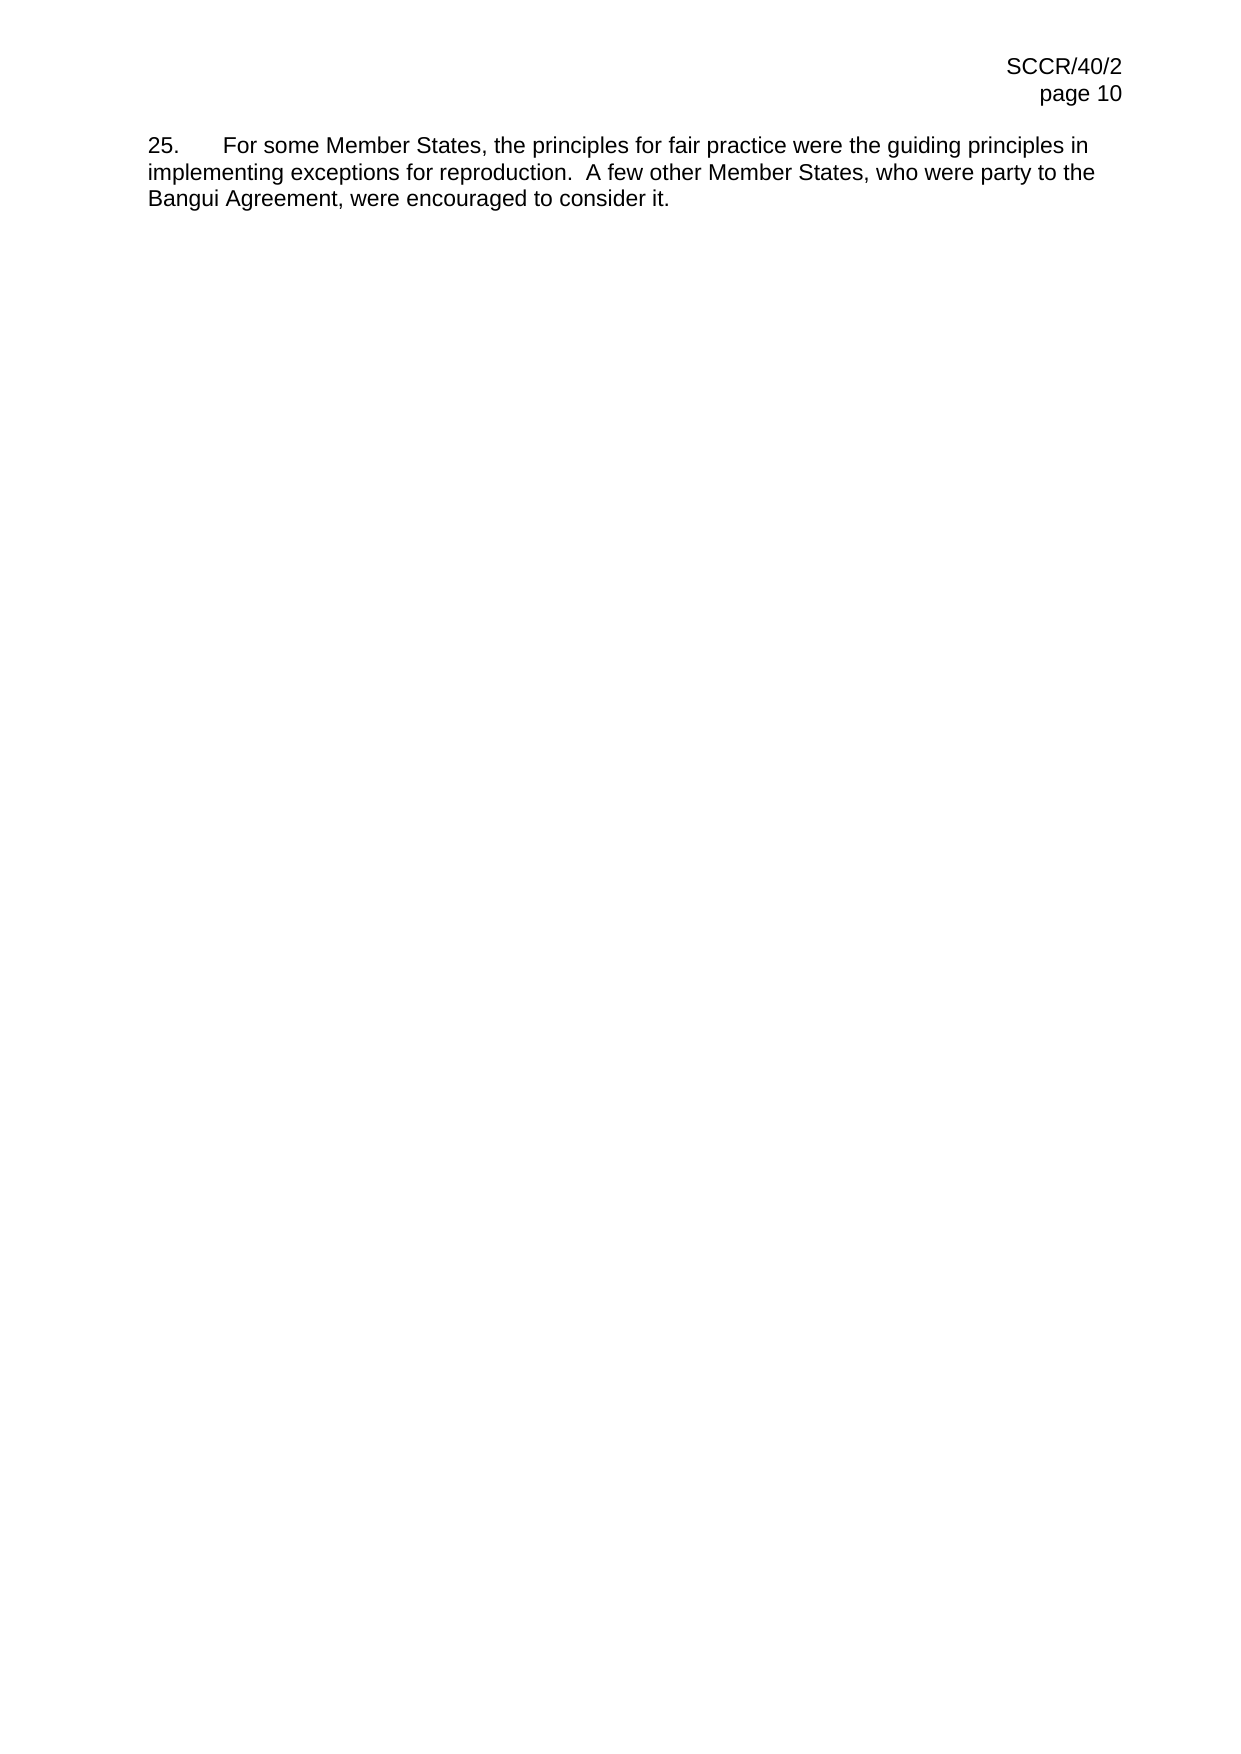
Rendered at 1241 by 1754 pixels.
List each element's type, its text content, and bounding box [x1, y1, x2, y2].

list For some Member States, the principles for fair practice were the guiding principles in implementing exceptions for reproduction. A few other Member States, who were party to the Bangui Agreement, were encouraged to consider it. [148, 132, 1122, 211]
